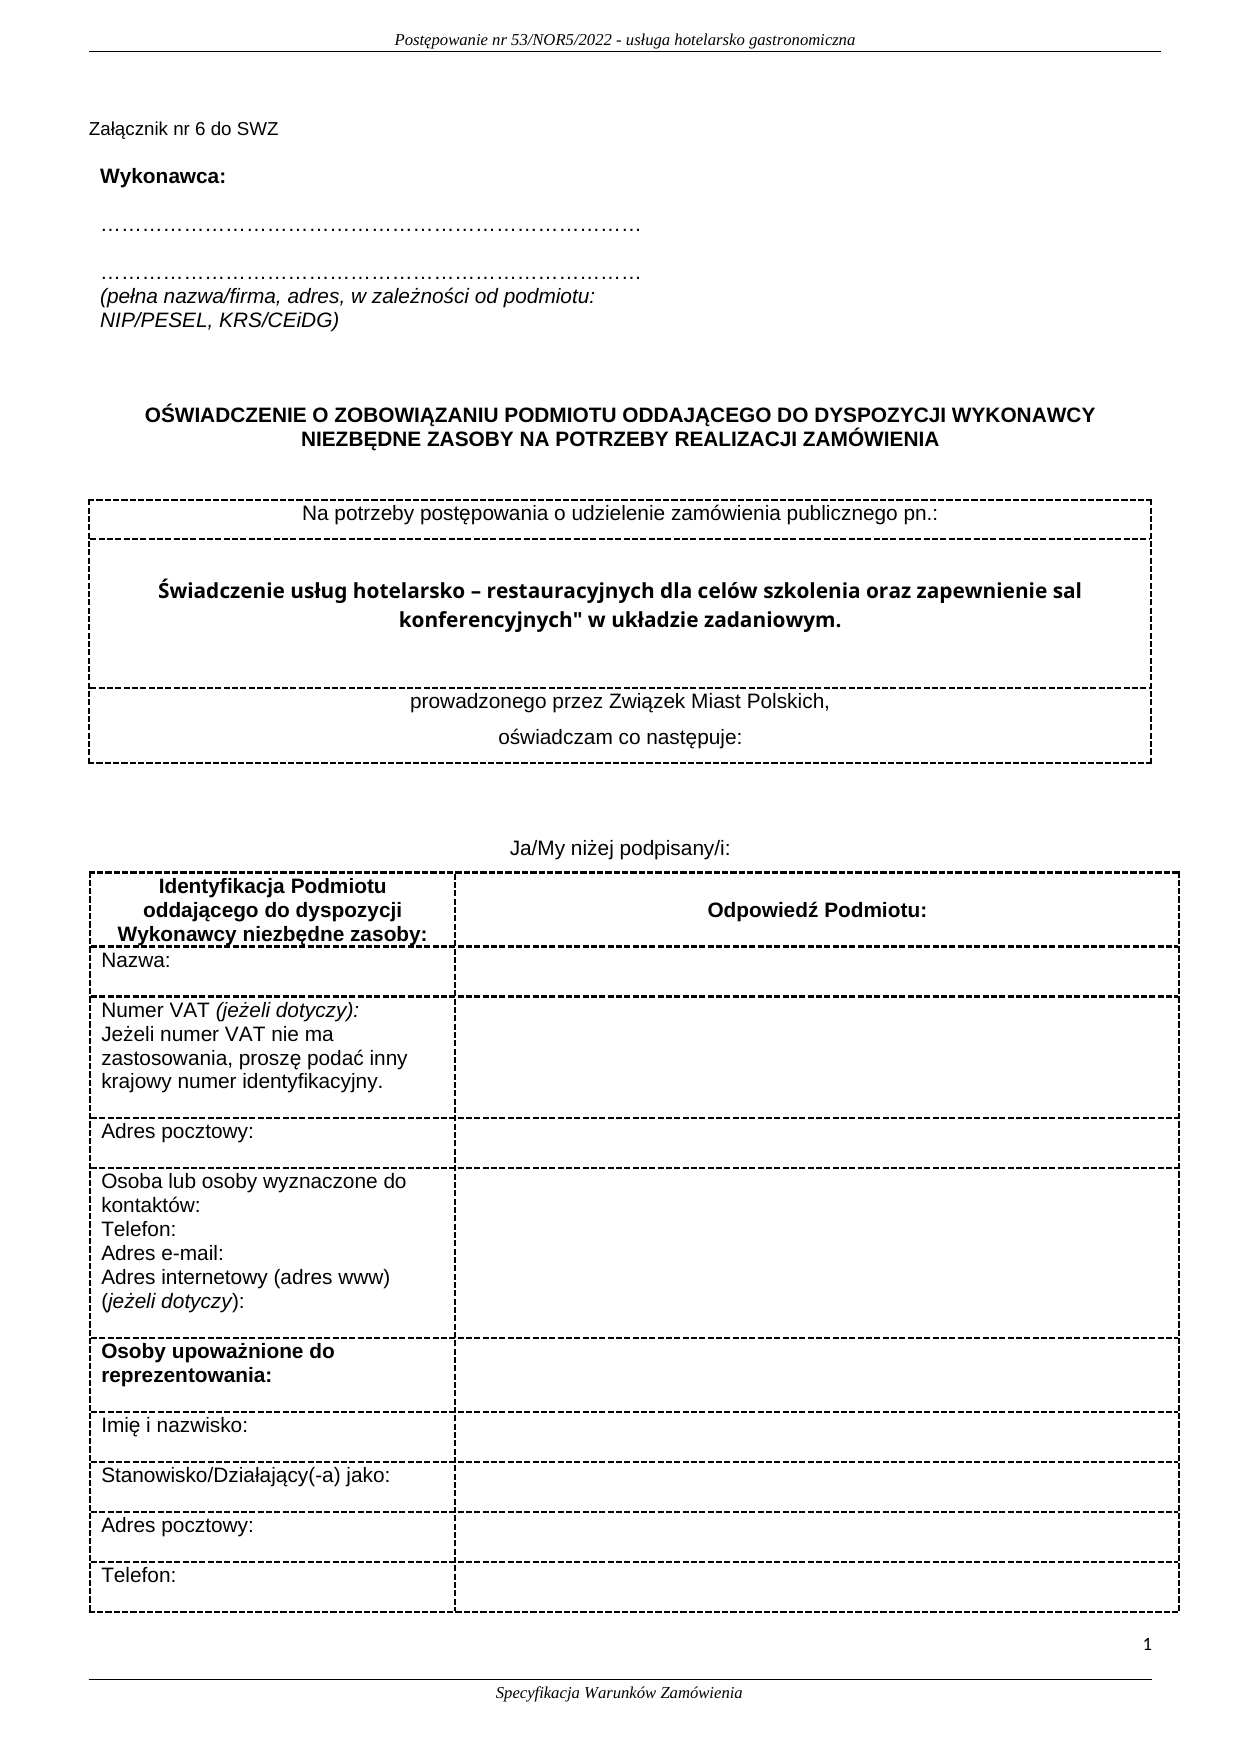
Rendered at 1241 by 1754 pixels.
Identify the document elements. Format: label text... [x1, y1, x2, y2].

table_cell Adres pocztowy: [90, 1511, 455, 1561]
table_cell [455, 1117, 1179, 1167]
table_cell Telefon: [90, 1561, 455, 1611]
text Ja/My niżej podpisany/i: [89, 836, 1152, 859]
table_cell …………………………………………………………………… [89, 236, 653, 283]
table_header Odpowiedź Podmiotu: [455, 871, 1179, 945]
table_cell Osoba lub osoby wyznaczone do kontaktów: Telefon: Adres e-mail: Adres internetowy (adres www) (jeżeli dotyczy): [90, 1167, 455, 1337]
table_cell Nazwa: [90, 945, 455, 995]
text Załącznik nr 6 do SWZ [89, 118, 1152, 140]
table_cell Stanowisko/Działający(-a) jako: [90, 1461, 455, 1511]
table_header Na potrzeby postępowania o udzielenie zamówienia publicznego pn.: [89, 499, 1151, 538]
table_cell [455, 945, 1179, 995]
table_cell [455, 1167, 1179, 1337]
table_cell …………………………………………………………………… [89, 188, 653, 236]
table_cell Świadczenie usług hotelarsko – restauracyjnych dla celów szkolenia oraz zapewnienie sal konferencyjnych" w układzie zadaniowym. [89, 538, 1151, 687]
text NIEZBĘDNE ZASOBY NA POTRZEBY REALIZACJI ZAMÓWIENIA [89, 427, 1152, 451]
text OŚWIADCZENIE O ZOBOWIĄZANIU PODMIOTU ODDAJĄCEGO DO DYSPOZYCJI WYKONAWCY [89, 403, 1152, 427]
table_cell prowadzonego przez Związek Miast Polskich, oświadczam co następuje: [89, 687, 1151, 762]
table_cell Numer VAT (jeżeli dotyczy): Jeżeli numer VAT nie ma zastosowania, proszę podać inny krajowy numer identyfikacyjny. [90, 995, 455, 1117]
table_header Identyfikacja Podmiotu oddającego do dyspozycji Wykonawcy niezbędne zasoby: [90, 871, 455, 945]
table_cell Imię i nazwisko: [90, 1411, 455, 1461]
table_cell [455, 1561, 1179, 1611]
table_header Wykonawca: [89, 164, 653, 188]
table_cell [455, 1511, 1179, 1561]
table_cell Adres pocztowy: [90, 1117, 455, 1167]
table_cell [455, 1337, 1179, 1411]
table_cell [455, 1411, 1179, 1461]
table_cell [455, 995, 1179, 1117]
table_cell [455, 1461, 1179, 1511]
table_cell Osoby upoważnione do reprezentowania: [90, 1337, 455, 1411]
table_cell (pełna nazwa/firma, adres, w zależności od podmiotu: NIP/PESEL, KRS/CEiDG) [89, 284, 653, 331]
